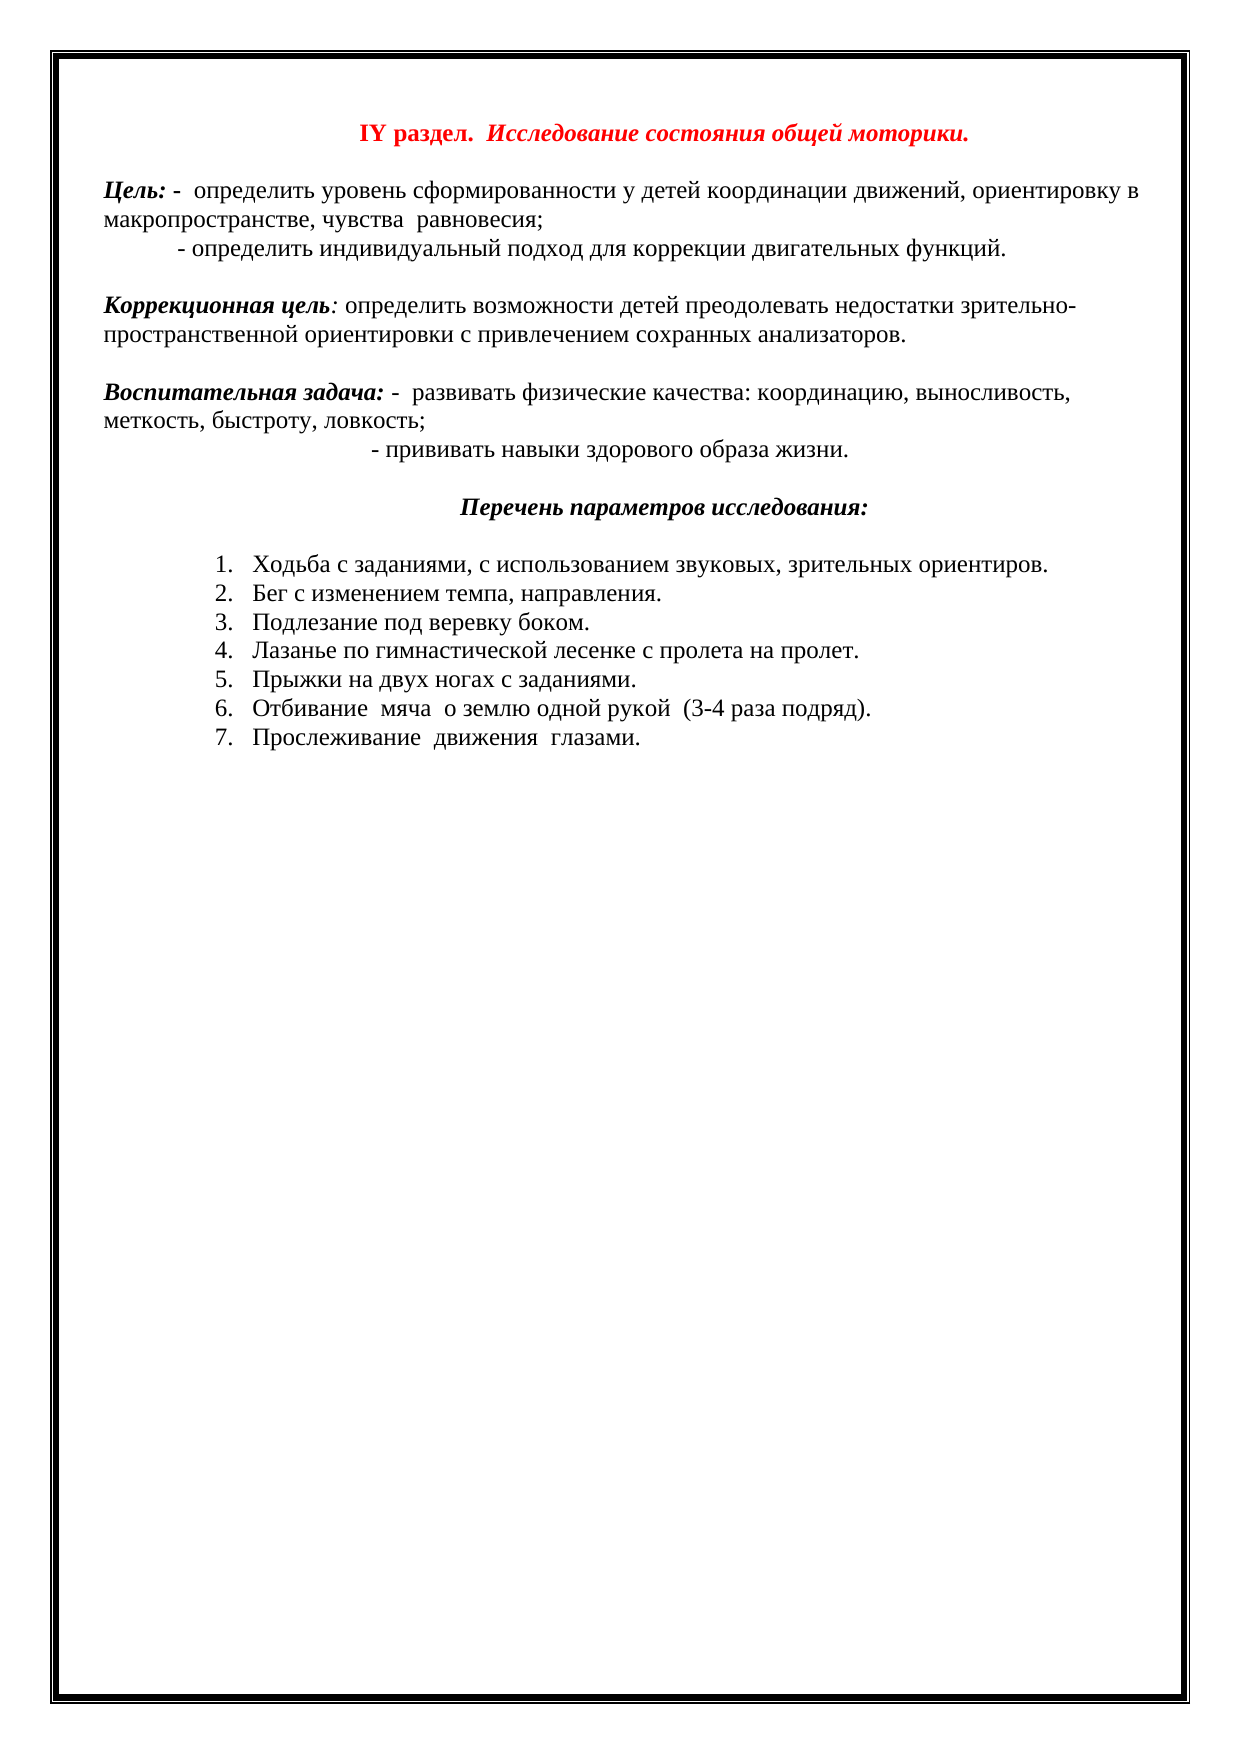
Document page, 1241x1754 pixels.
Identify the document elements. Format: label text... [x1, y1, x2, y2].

text - определить индивидуальный подход для коррекции двигательных функций. [177, 233, 1152, 262]
text Цель: - определить уровень сформированности у детей координации движений, ориентировку в макропространстве, чувства равновесия; [103, 176, 1152, 233]
text Воспитательная задача: - развивать физические качества: координацию, выносливость, меткость, быстроту, ловкость; [103, 377, 1152, 434]
list Прослеживание движения глазами. [214, 722, 1152, 751]
text Коррекционная цель: определить возможности детей преодолевать недостатки зрительно-пространственной ориентировки с привлечением сохранных анализаторов. [103, 291, 1152, 348]
list Прыжки на двух ногах с заданиями. [214, 664, 1152, 693]
list Ходьба с заданиями, с использованием звуковых, зрительных ориентиров. [214, 549, 1152, 578]
list Бег с изменением темпа, направления. [214, 578, 1152, 607]
text Перечень параметров исследования: [177, 492, 1152, 521]
text IY раздел. Исследование состояния общей моторики. [177, 118, 1152, 147]
text - прививать навыки здорового образа жизни. [177, 434, 1152, 463]
list Подлезание под веревку боком. [214, 607, 1152, 636]
list Лазанье по гимнастической лесенке с пролета на пролет. [214, 636, 1152, 664]
list Отбивание мяча о землю одной рукой (3-4 раза подряд). [214, 693, 1152, 722]
